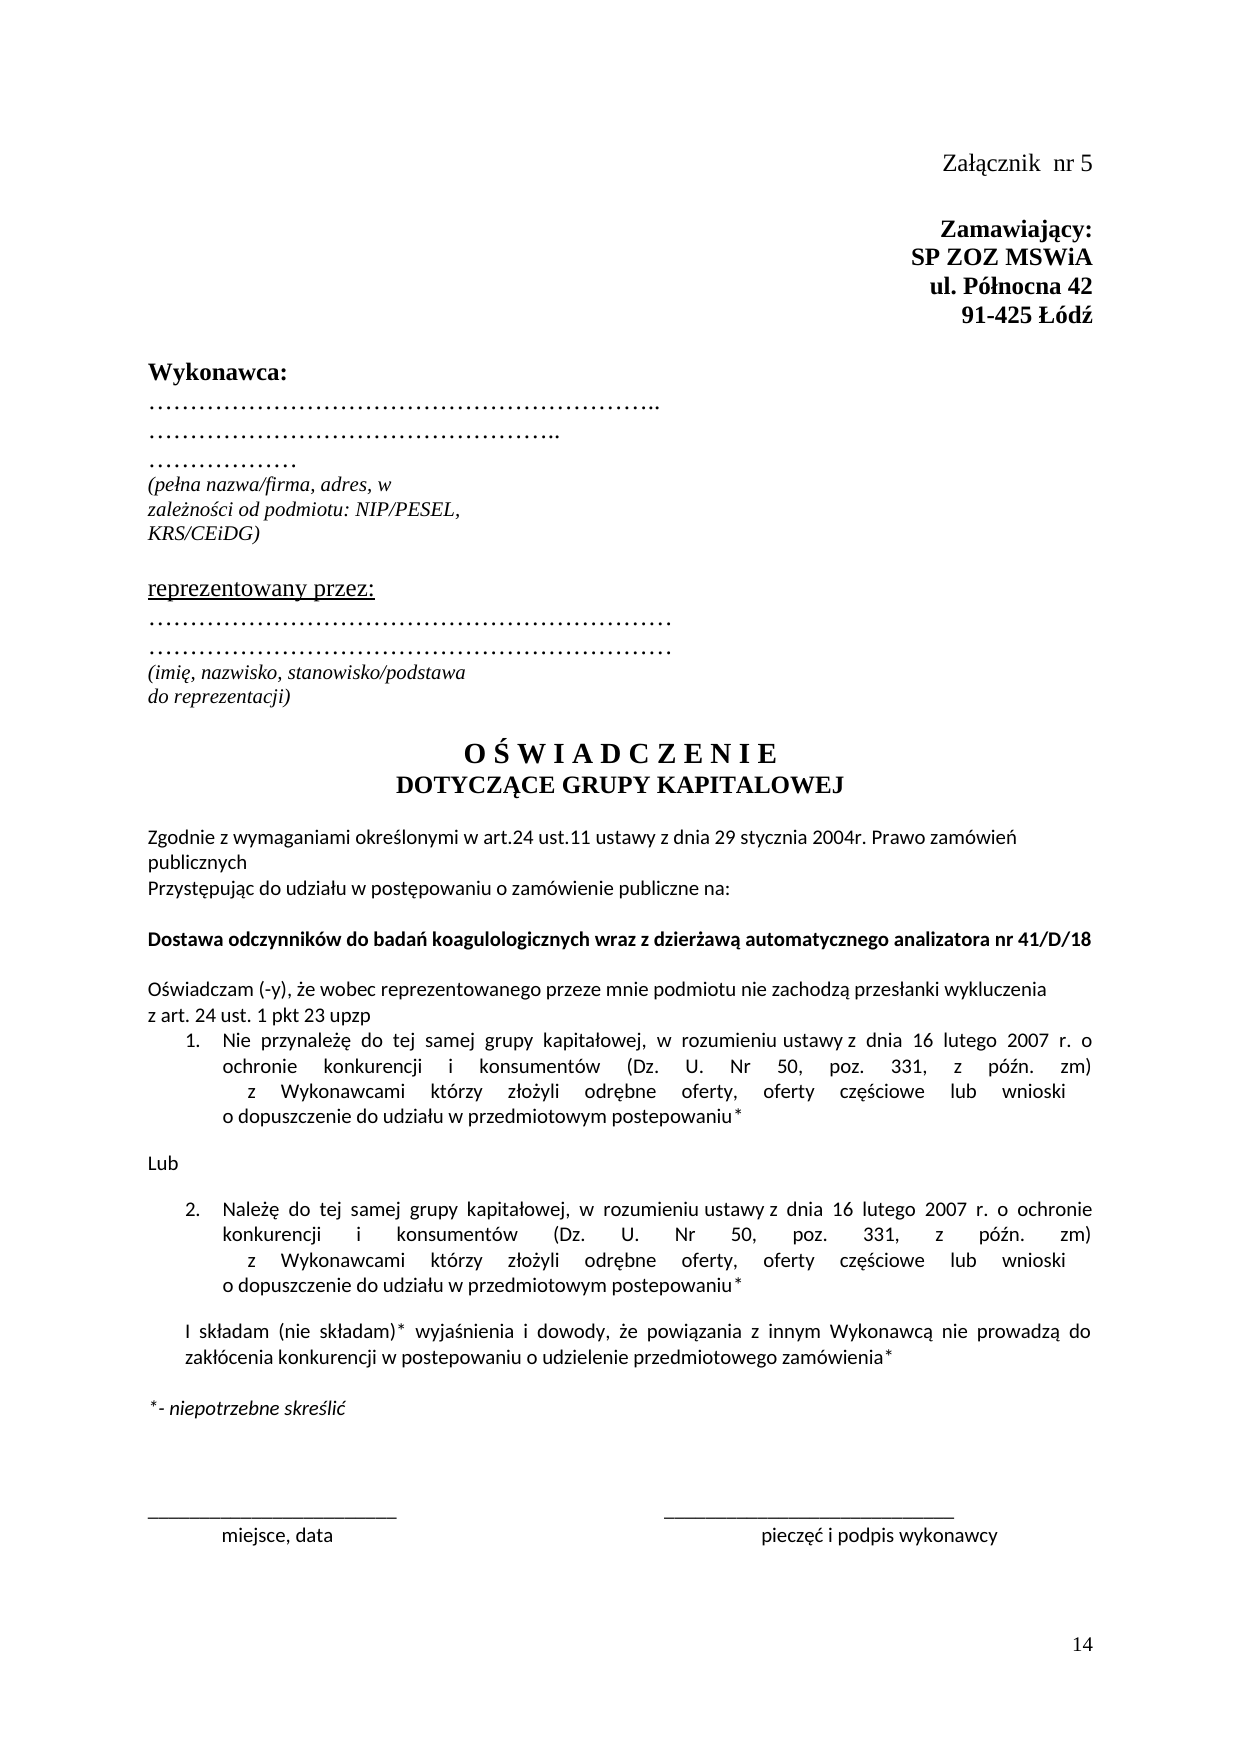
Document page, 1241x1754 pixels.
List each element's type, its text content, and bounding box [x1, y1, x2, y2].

list Należę do tej samej grupy kapitałowej, w rozumieniu ustawy z dnia 16 lutego 2007 r. o ochronie konkurencji i konsumentów (Dz. U. Nr 50, poz. 331, z późn. zm) z Wykonawcami którzy złożyli odrębne oferty, oferty częściowe lub wnioski o dopuszczenie do udziału w przedmiotowym postepowaniu* [185, 1196, 1093, 1298]
text ……………………………………………………..…………………………………………..……………… [148, 386, 694, 472]
text (pełna nazwa/firma, adres, w zależności od podmiotu: NIP/PESEL, KRS/CEiDG) [148, 472, 472, 544]
text Zgodnie z wymaganiami określonymi w art.24 ust.11 ustawy z dnia 29 stycznia 2004r. Prawo zamówień publicznych [148, 824, 1093, 875]
text ……………………………………………………………………………………………………………… [148, 602, 679, 659]
text reprezentowany przez: [148, 573, 1093, 602]
text 91-425 Łódź [148, 300, 1093, 329]
text *- niepotrzebne skreślić [148, 1395, 1093, 1420]
text ________________________ ____________________________ [148, 1497, 1093, 1522]
text Dostawa odczynników do badań koagulologicznych wraz z dzierżawą automatycznego analizatora nr 41/D/18 [148, 926, 1093, 951]
text Załącznik nr 5 [148, 148, 1093, 176]
text Lub [148, 1150, 1093, 1175]
text Wykonawca: [148, 357, 1093, 386]
text miejsce, data pieczęć i podpis wykonawcy [148, 1522, 1093, 1547]
text Zamawiający: [694, 214, 1093, 242]
text Oświadczam (-y), że wobec reprezentowanego przeze mnie podmiotu nie zachodzą przesłanki wykluczenia z art. 24 ust. 1 pkt 23 upzp [148, 977, 1093, 1027]
text Przystępując do udziału w postępowaniu o zamówienie publiczne na: [148, 875, 1093, 900]
text I składam (nie składam)* wyjaśnienia i dowody, że powiązania z innym Wykonawcą nie prowadzą do zakłócenia konkurencji w postepowaniu o udzielenie przedmiotowego zamówienia* [185, 1319, 1093, 1369]
text ul. Północna 42 [148, 271, 1093, 300]
text O Ś W I A D C Z E N I E [148, 736, 1093, 770]
text (imię, nazwisko, stanowisko/podstawa do reprezentacji) [148, 659, 472, 708]
text DOTYCZĄCE GRUPY KAPITALOWEJ [148, 770, 1093, 799]
text SP ZOZ MSWiA [148, 242, 1093, 271]
list Nie przynależę do tej samej grupy kapitałowej, w rozumieniu ustawy z dnia 16 lutego 2007 r. o ochronie konkurencji i konsumentów (Dz. U. Nr 50, poz. 331, z późn. zm) z Wykonawcami którzy złożyli odrębne oferty, oferty częściowe lub wnioski o dopuszczenie do udziału w przedmiotowym postepowaniu* [185, 1027, 1093, 1129]
